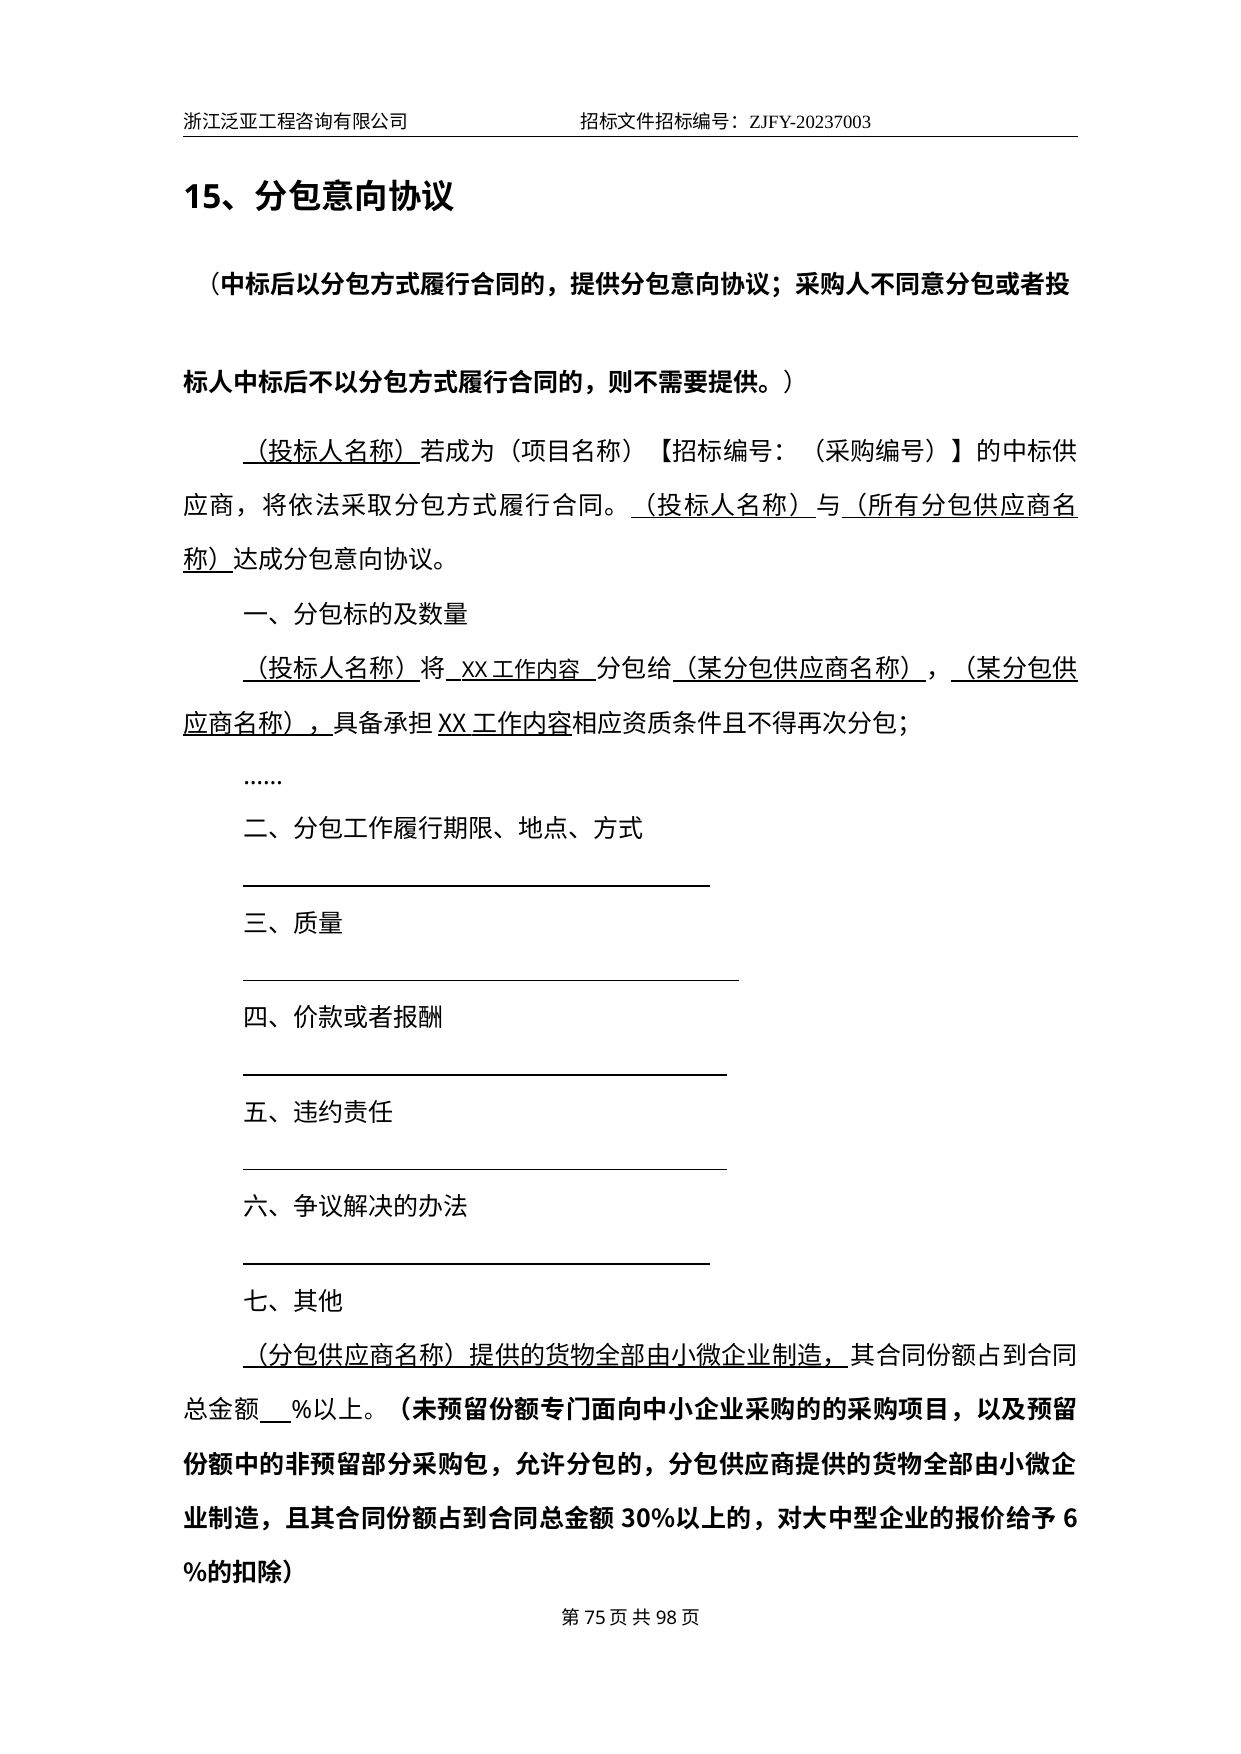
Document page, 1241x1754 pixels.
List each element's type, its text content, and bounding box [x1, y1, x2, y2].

text 二、分包工作履行期限、地点、方式 [183, 808, 1078, 845]
text 五、违约责任 [243, 1092, 1078, 1128]
text （投标人名称）若成为（项目名称）【招标编号：（采购编号）】的中标供应商，将依法采取分包方式履行合同。（投标人名称）与（所有分包供应商名称）达成分包意向协议。 [183, 431, 1078, 576]
text 15、分包意向协议 [183, 161, 1078, 226]
text （中标后以分包方式履行合同的，提供分包意向协议；采购人不同意分包或者投标人中标后不以分包方式履行合同的，则不需要提供。） [183, 251, 1078, 413]
text （投标人名称）将 XX工作内容 分包给（某分包供应商名称），（某分包供应商名称），具备承担XX工作内容相应资质条件且不得再次分包； [183, 649, 1078, 739]
text 四、价款或者报酬 [183, 997, 1078, 1034]
text …… [183, 757, 1078, 792]
text （分包供应商名称）提供的货物全部由小微企业制造，其合同份额占到合同总金额 %以上。（未预留份额专门面向中小企业采购的的采购项目，以及预留份额中的非预留部分采购包，允许分包的，分包供应商提供的货物全部由小微企业制造，且其合同份额占到合同总金额30%以上的，对大中型企业的报价给予6%的扣除） [183, 1335, 1078, 1589]
text 一、分包标的及数量 [183, 594, 1078, 631]
text 七、其他 [183, 1281, 1078, 1317]
text 三、质量 [183, 903, 1078, 939]
text 六、争议解决的办法 [183, 1186, 1078, 1223]
